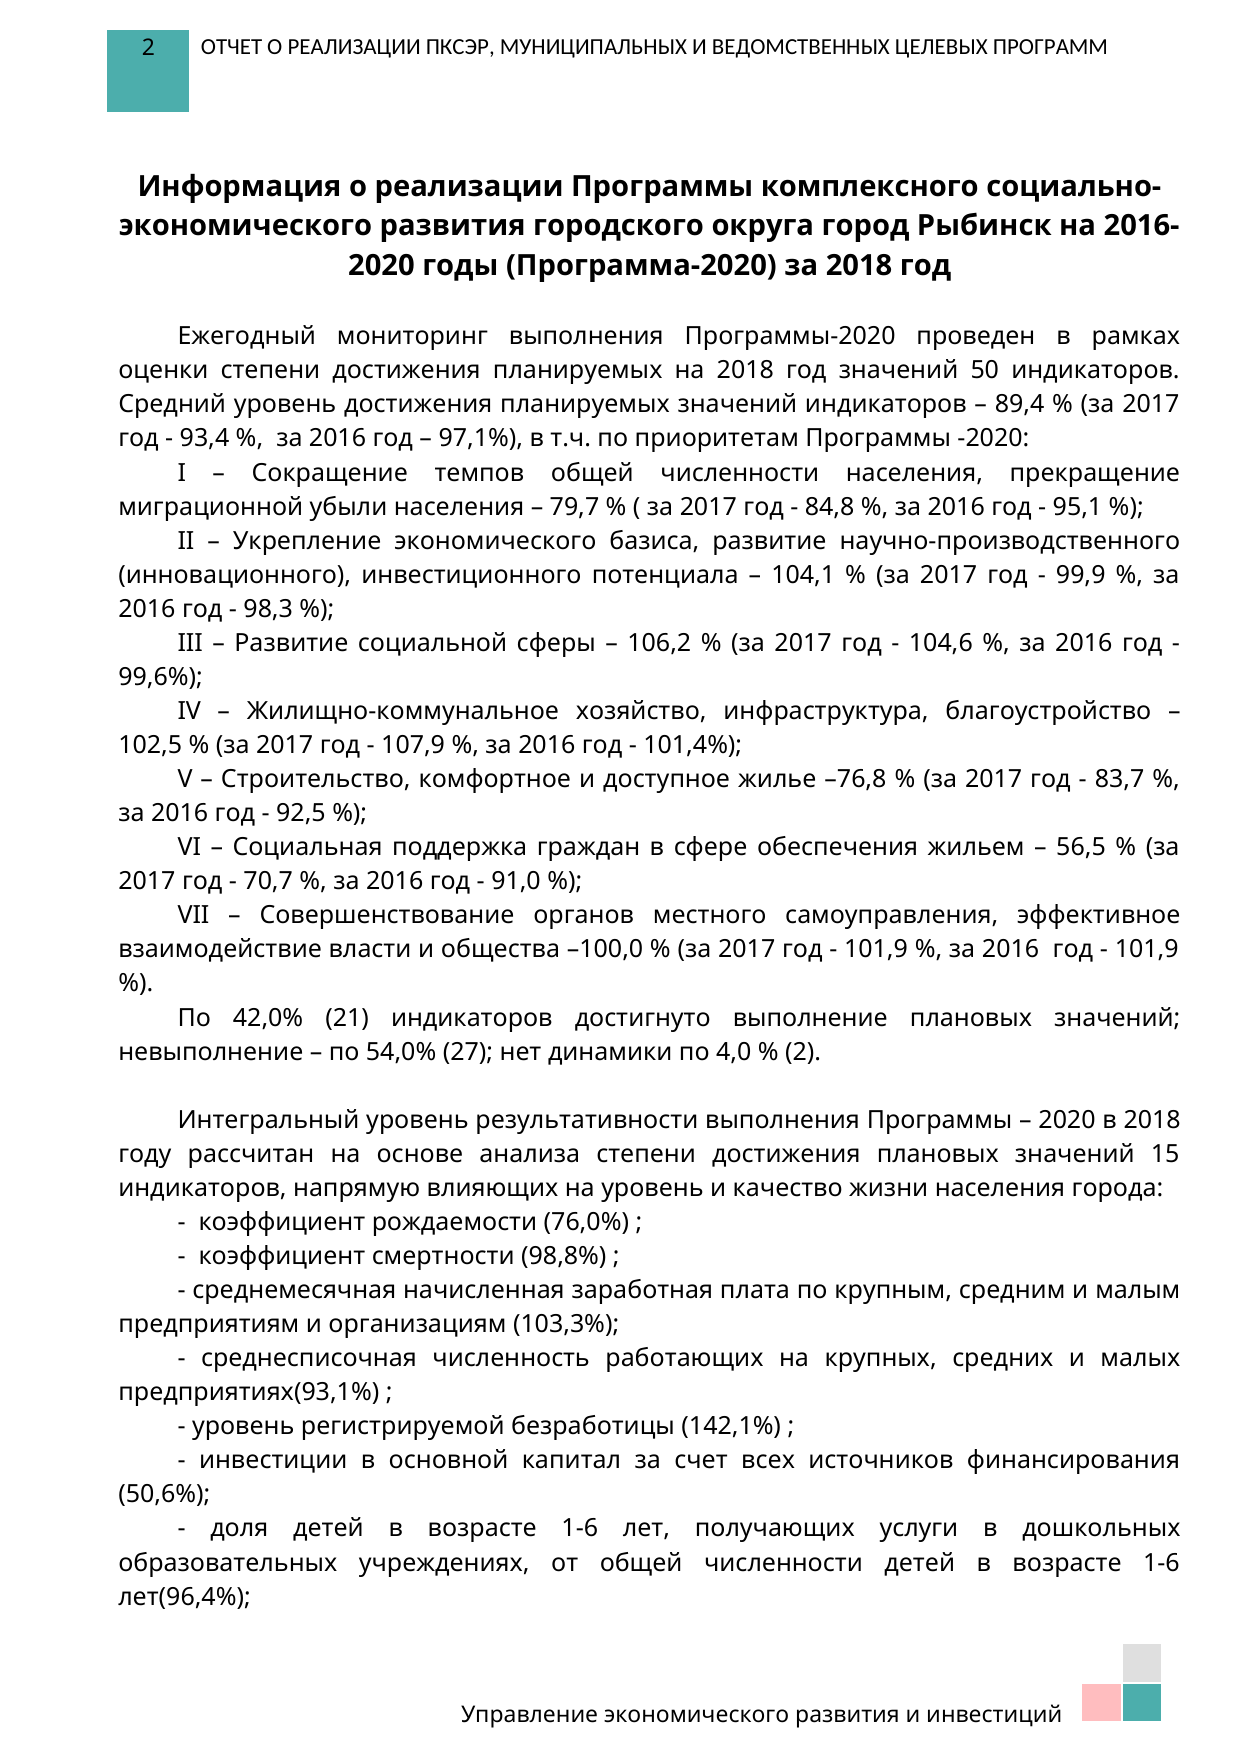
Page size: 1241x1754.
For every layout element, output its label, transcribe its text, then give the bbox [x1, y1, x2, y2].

text - доля детей в возрасте 1-6 лет, получающих услуги в дошкольных образовательных учреждениях, от общей численности детей в возрасте 1-6 лет(96,4%); [118, 1510, 1181, 1612]
text - среднесписочная численность работающих на крупных, средних и малых предприятиях(93,1%) ; [118, 1340, 1181, 1408]
text III – Развитие социальной сферы – 106,2 % (за 2017 год - 104,6 %, за 2016 год - 99,6%); [118, 624, 1181, 693]
text Ежегодный мониторинг выполнения Программы-2020 проведен в рамках оценки степени достижения планируемых на 2018 год значений 50 индикаторов. Средний уровень достижения планируемых значений индикаторов – 89,4 % (за 2017 год - 93,4 %, за 2016 год – 97,1%), в т.ч. по приоритетам Программы -2020: [118, 318, 1181, 454]
text V – Строительство, комфортное и доступное жилье –76,8 % (за 2017 год - 83,7 %, за 2016 год - 92,5 %); [118, 761, 1181, 829]
text II – Укрепление экономического базиса, развитие научно-производственного (инновационного), инвестиционного потенциала – 104,1 % (за 2017 год - 99,9 %, за 2016 год - 98,3 %); [118, 522, 1181, 624]
text - коэффициент рождаемости (76,0%) ; [118, 1203, 1181, 1238]
text - коэффициент смертности (98,8%) ; [118, 1238, 1181, 1272]
text VI – Социальная поддержка граждан в сфере обеспечения жильем – 56,5 % (за 2017 год - 70,7 %, за 2016 год - 91,0 %); [118, 829, 1181, 897]
text IV – Жилищно-коммунальное хозяйство, инфраструктура, благоустройство –102,5 % (за 2017 год - 107,9 %, за 2016 год - 101,4%); [118, 693, 1181, 761]
text - инвестиции в основной капитал за счет всех источников финансирования (50,6%); [118, 1442, 1181, 1510]
text - уровень регистрируемой безработицы (142,1%) ; [118, 1408, 1181, 1442]
text I – Сокращение темпов общей численности населения, прекращение миграционной убыли населения – 79,7 % ( за 2017 год - 84,8 %, за 2016 год - 95,1 %); [118, 454, 1181, 522]
text - среднемесячная начисленная заработная плата по крупным, средним и малым предприятиям и организациям (103,3%); [118, 1272, 1181, 1340]
text Информация о реализации Программы комплексного социально-экономического развития городского округа город Рыбинск на 2016-2020 годы (Программа-2020) за 2018 год [118, 165, 1181, 284]
text VII – Совершенствование органов местного самоуправления, эффективное взаимодействие власти и общества –100,0 % (за 2017 год - 101,9 %, за 2016 год - 101,9 %). [118, 897, 1181, 999]
text Интегральный уровень результативности выполнения Программы – 2020 в 2018 году рассчитан на основе анализа степени достижения плановых значений 15 индикаторов, напрямую влияющих на уровень и качество жизни населения города: [118, 1101, 1181, 1203]
text По 42,0% (21) индикаторов достигнуто выполнение плановых значений; невыполнение – по 54,0% (27); нет динамики по 4,0 % (2). [118, 999, 1181, 1067]
